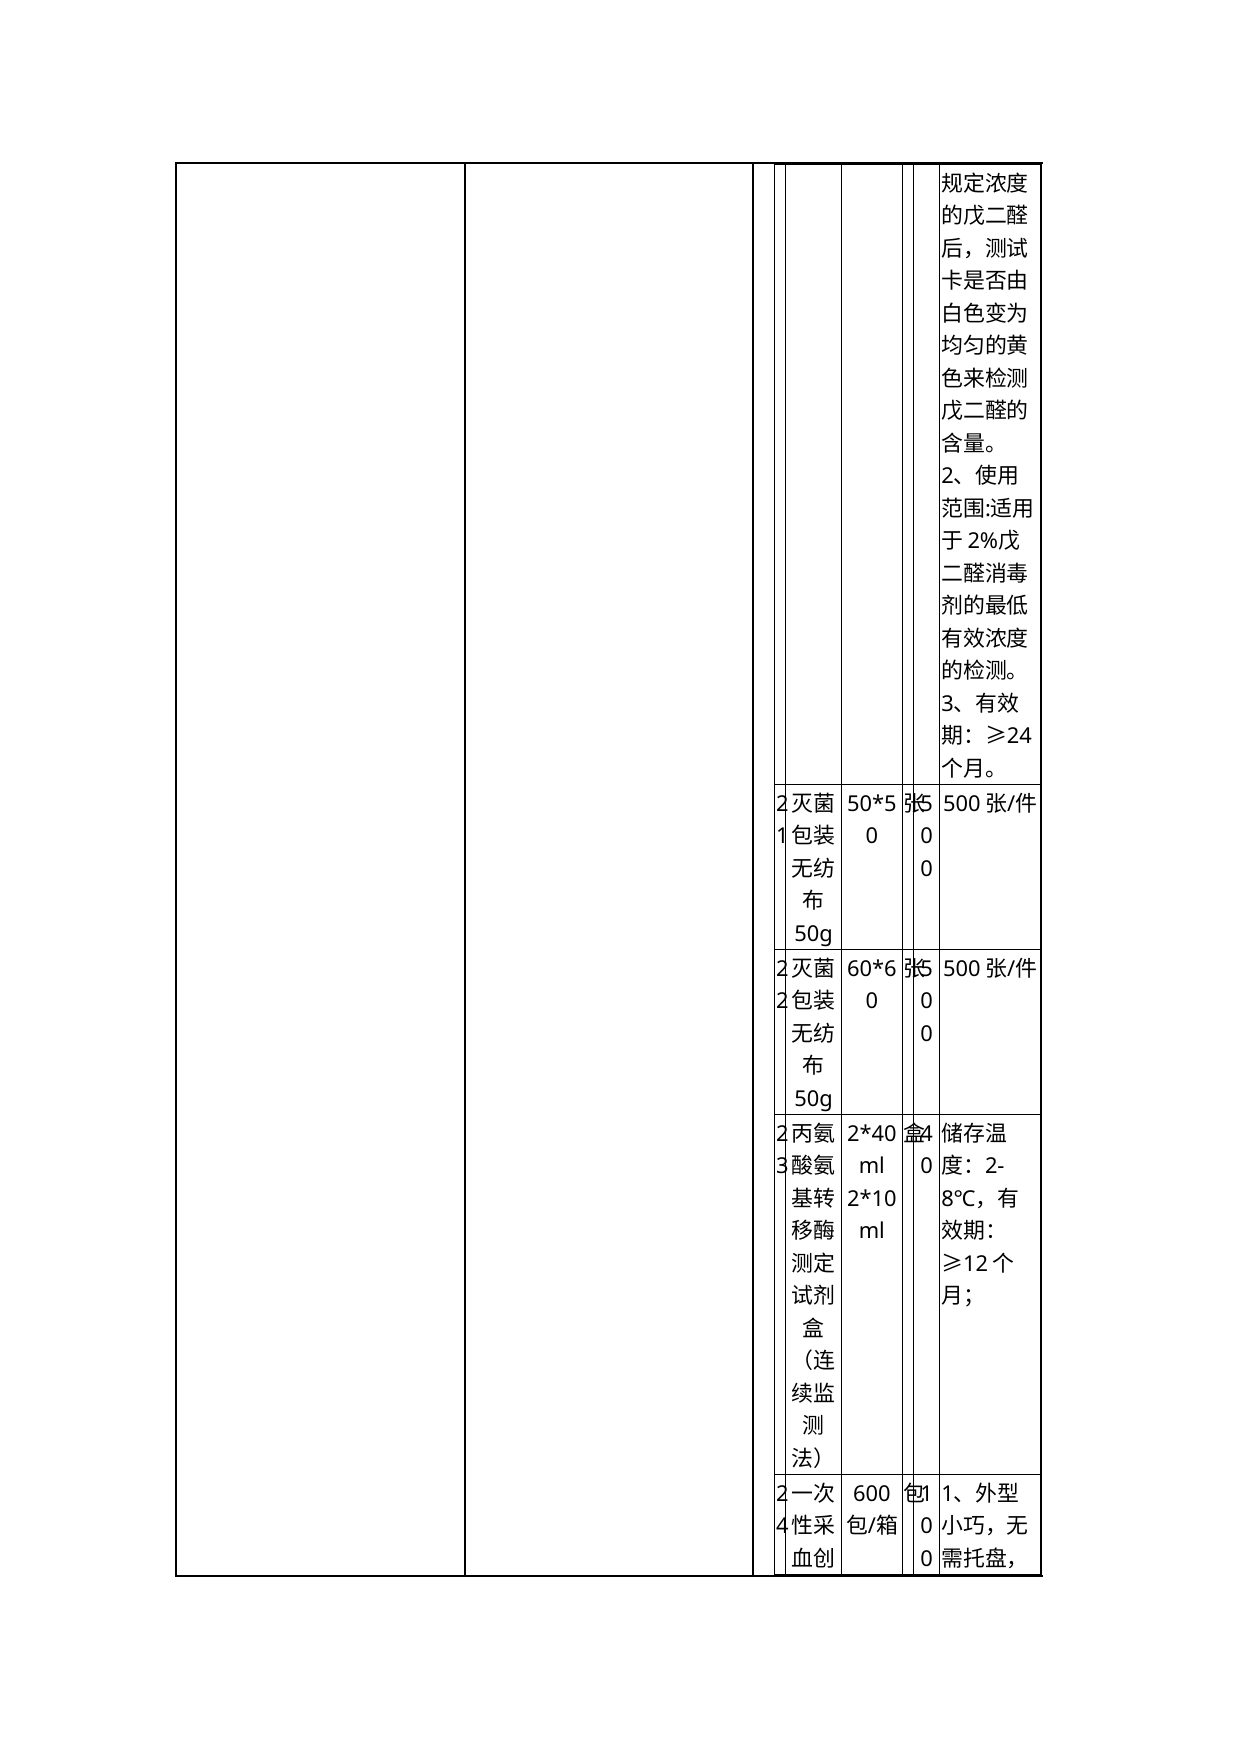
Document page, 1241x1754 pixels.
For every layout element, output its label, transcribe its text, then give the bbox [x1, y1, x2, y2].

table_cell [842, 1115, 902, 1474]
table_cell [842, 785, 902, 949]
table_cell [914, 785, 939, 949]
table_cell [914, 950, 939, 1114]
table_cell [914, 1115, 939, 1474]
table_cell [903, 785, 913, 949]
table_cell [940, 785, 1040, 949]
table_cell [786, 1475, 841, 1574]
table_cell [940, 1115, 1040, 1474]
table_cell [919, 968, 929, 975]
table_cell [842, 950, 902, 1114]
table_cell [786, 1115, 841, 1474]
table_cell [842, 1475, 902, 1574]
table_cell [775, 1115, 785, 1474]
table_cell [903, 950, 913, 1114]
table_cell [786, 165, 841, 784]
table_cell [842, 165, 902, 784]
table_cell [940, 1475, 1040, 1574]
table_cell [786, 785, 841, 949]
table_cell [940, 165, 1040, 784]
table_cell [919, 803, 929, 810]
table_cell [779, 1520, 784, 1528]
table_cell [903, 1115, 913, 1474]
table_cell [775, 785, 785, 949]
table_cell [940, 950, 1040, 1114]
table_cell [754, 164, 774, 1575]
table_cell [903, 1475, 913, 1574]
table_cell [177, 164, 464, 1575]
table_cell [775, 1475, 785, 1574]
table_cell [786, 950, 841, 1114]
table_cell [903, 165, 913, 784]
table_cell [914, 165, 939, 784]
table_cell 1 [466, 164, 752, 1575]
table_cell [775, 950, 785, 1114]
table_cell [914, 1475, 939, 1574]
table_cell [775, 165, 785, 784]
